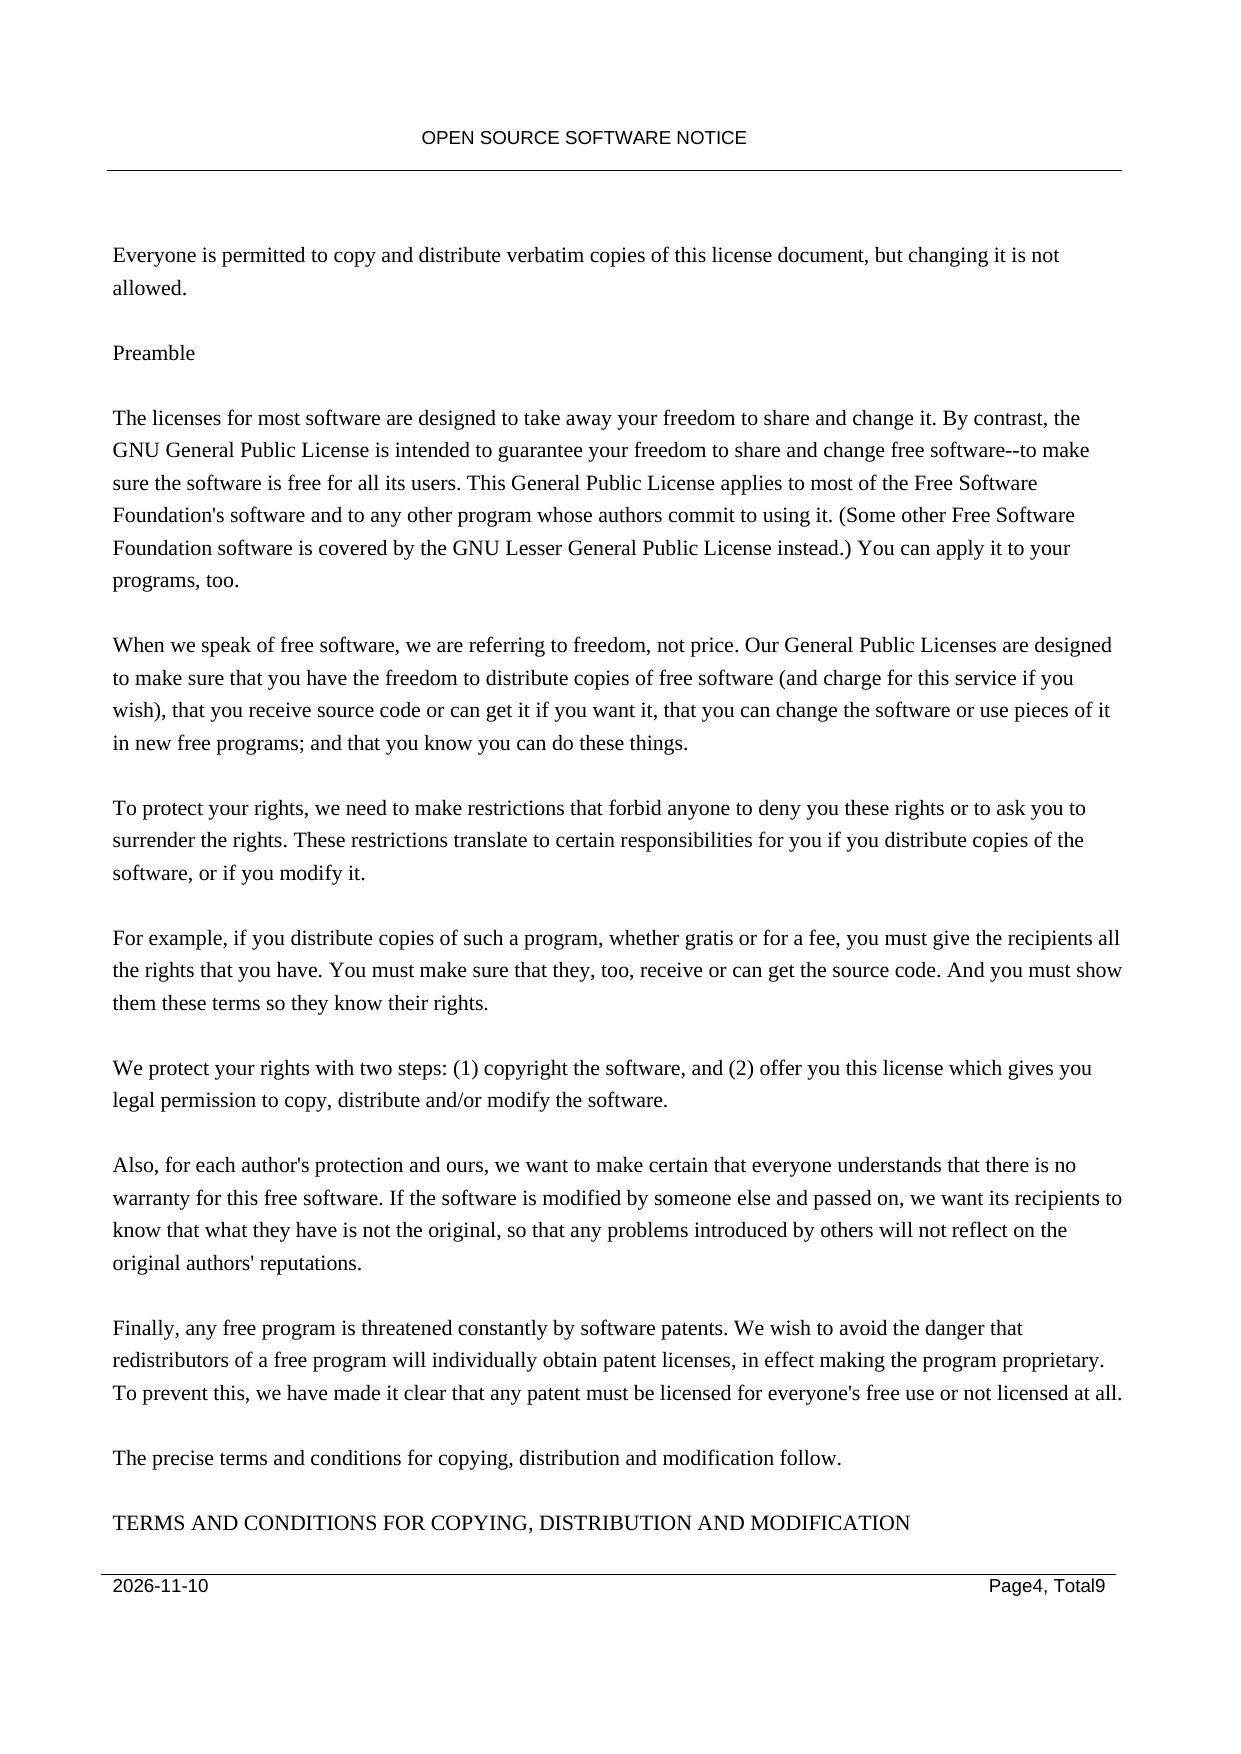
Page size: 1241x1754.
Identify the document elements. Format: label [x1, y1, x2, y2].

text [112, 206, 1128, 1539]
